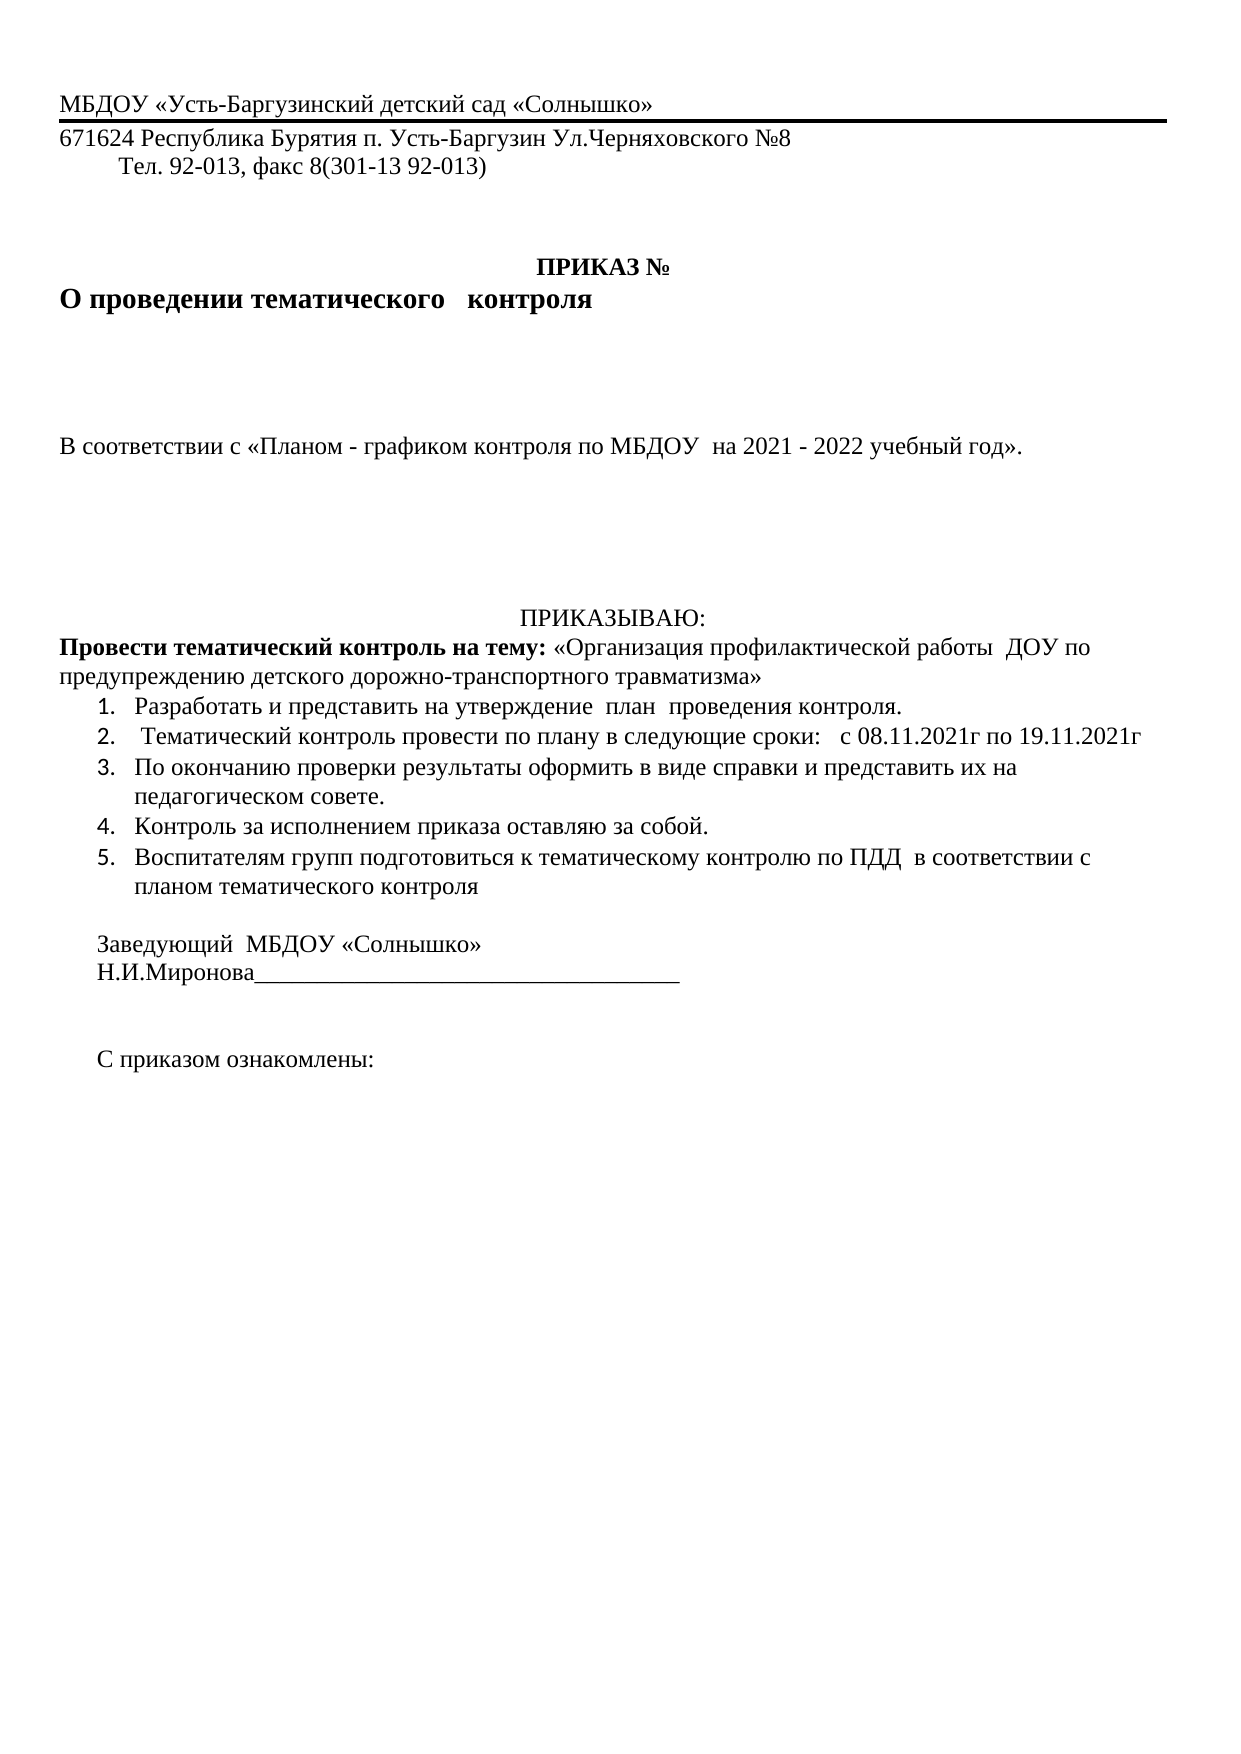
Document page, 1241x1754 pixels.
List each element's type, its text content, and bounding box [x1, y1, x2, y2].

list Контроль за исполнением приказа оставляю за собой. [97, 810, 1167, 841]
text С приказом ознакомлены: [97, 1044, 1167, 1072]
text О проведении тематического контроля [59, 281, 1167, 314]
text В соответствии с «Планом - графиком контроля по МБДОУ на 2021 - 2022 учебный год». [59, 431, 1167, 460]
list Тематический контроль провести по плану в следующие сроки: с 08.11.2021г по 19.11.2021г [97, 720, 1167, 751]
list По окончанию проверки результаты оформить в виде справки и представить их на педагогическом совете. [97, 751, 1167, 810]
text Н.И.Миронова__________________________________ [97, 957, 1167, 986]
text Провести тематический контроль на тему: «Организация профилактической работы ДОУ по предупреждению детского дорожно-транспортного травматизма» [59, 632, 1178, 690]
text ПРИКАЗ № [59, 252, 1167, 281]
text 671624 Республика Бурятия п. Усть-Баргузин Ул.Черняховского №8 [59, 123, 1167, 151]
text МБДОУ «Усть-Баргузинский детский сад «Солнышко» [59, 89, 1167, 119]
list Разработать и представить на утверждение план проведения контроля. [97, 690, 1167, 720]
list Воспитателям групп подготовиться к тематическому контролю по ПДД в соответствии с планом тематического контроля [97, 841, 1167, 900]
text Заведующий МБДОУ «Солнышко» [97, 929, 1167, 957]
text ПРИКАЗЫВАЮ: [59, 603, 1167, 632]
text Тел. 92-013, факс 8(301-13 92-013) [59, 151, 1167, 180]
